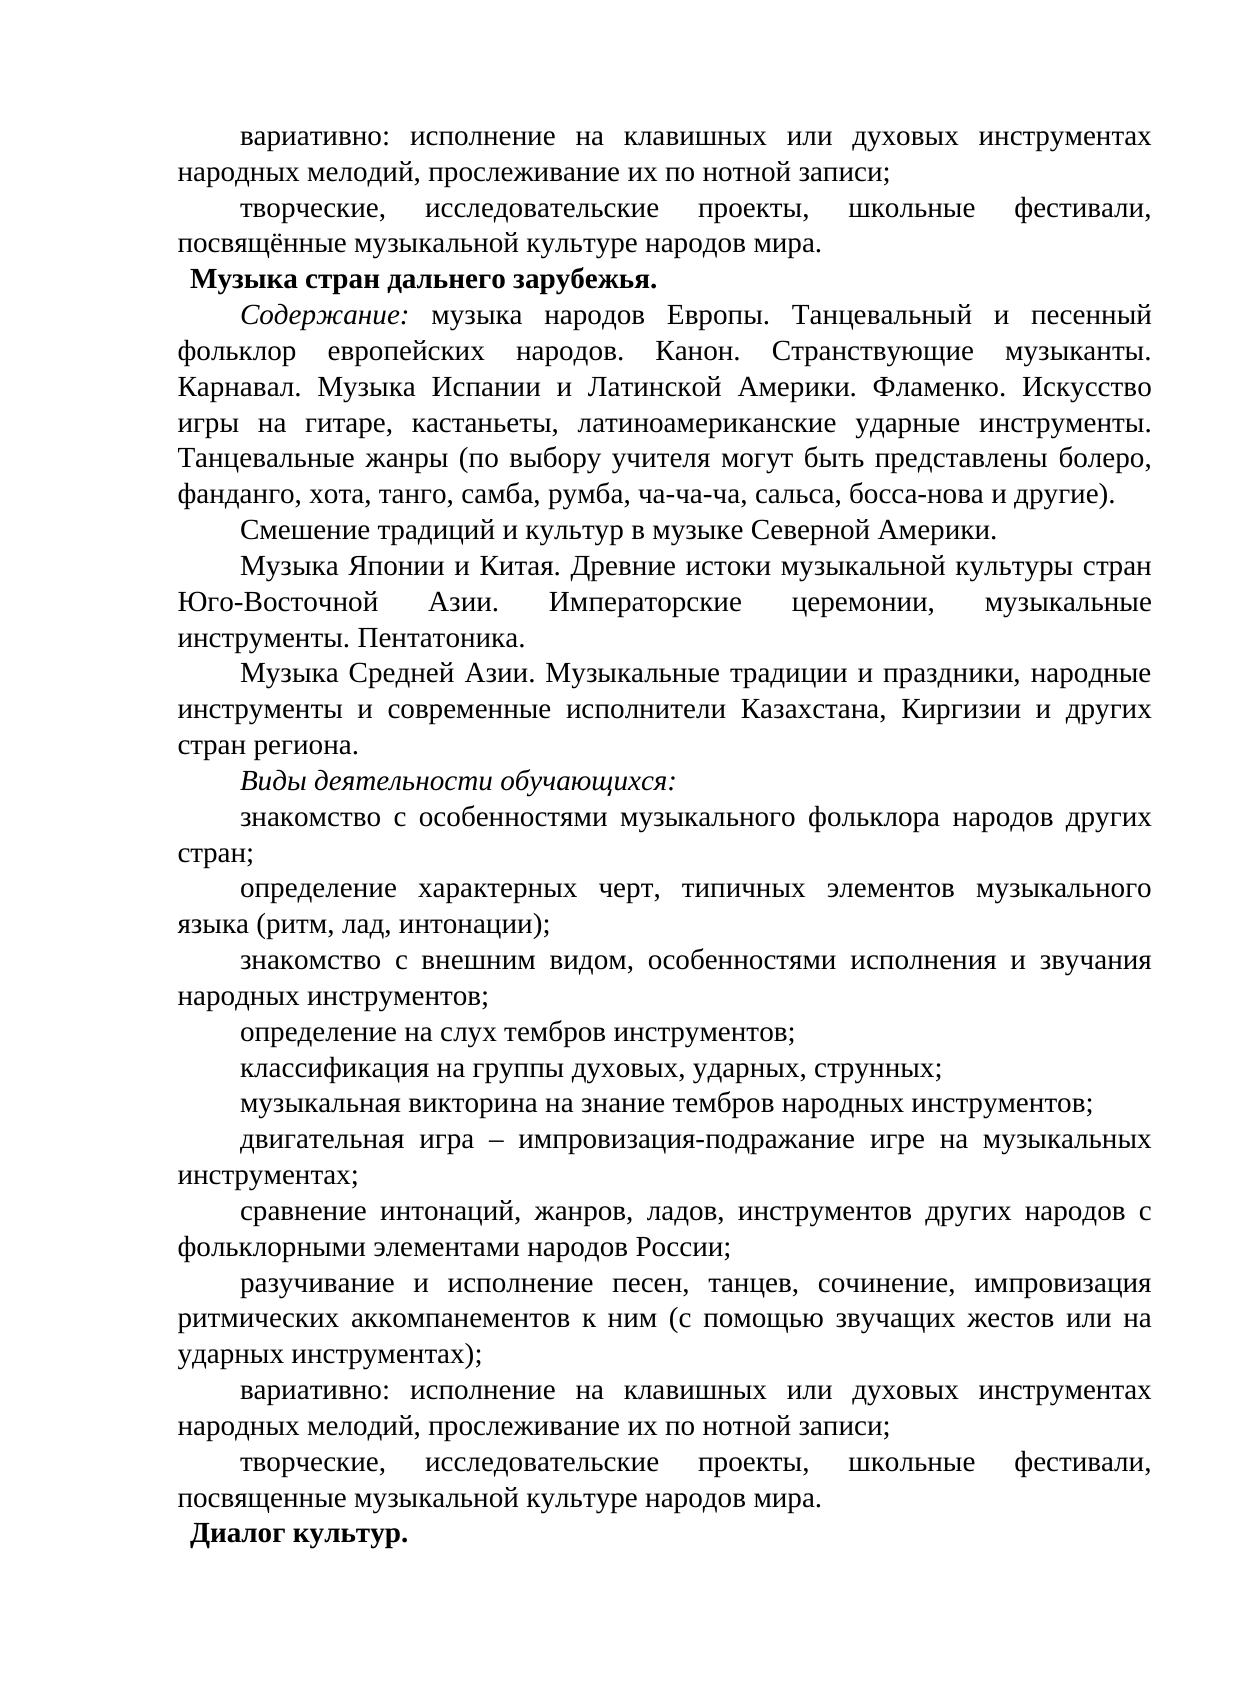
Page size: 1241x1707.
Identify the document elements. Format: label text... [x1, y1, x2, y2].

text вариативно: исполнение на клавишных или духовых инструментах народных мелодий, прослеживание их по нотной записи; [177, 1372, 1152, 1442]
text определение на слух тембров инструментов; [177, 1014, 1152, 1047]
text Диалог культур. [190, 1516, 1152, 1549]
text музыкальная викторина на знание тембров народных инструментов; [177, 1086, 1152, 1119]
text Музыка Японии и Китая. Древние истоки музыкальной культуры стран Юго-Восточной Азии. Императорские церемонии, музыкальные инструменты. Пентатоника. [177, 548, 1152, 653]
text Виды деятельности обучающихся: [177, 763, 1152, 797]
text разучивание и исполнение песен, танцев, сочинение, импровизация ритмических аккомпанементов к ним (с помощью звучащих жестов или на ударных инструментах); [177, 1265, 1152, 1370]
text двигательная игра – импровизация-подражание игре на музыкальных инструментах; [177, 1121, 1152, 1191]
text Содержание: музыка народов Европы. Танцевальный и песенный фольклор европейских народов. Канон. Странствующие музыканты. Карнавал. Музыка Испании и Латинской Америки. Фламенко. Искусство игры на гитаре, кастаньеты, латиноамериканские ударные инструменты. Танцевальные жанры (по выбору учителя могут быть представлены болеро, фанданго, хота, танго, самба, румба, ча-ча-ча, сальса, босса-нова и другие). [177, 297, 1152, 510]
text классификация на группы духовых, ударных, струнных; [177, 1050, 1152, 1083]
text творческие, исследовательские проекты, школьные фестивали, посвященные музыкальной культуре народов мира. [177, 1444, 1152, 1513]
text знакомство с внешним видом, особенностями исполнения и звучания народных инструментов; [177, 942, 1152, 1012]
text Музыка стран дальнего зарубежья. [190, 261, 1152, 295]
text творческие, исследовательские проекты, школьные фестивали, посвящённые музыкальной культуре народов мира. [177, 190, 1152, 259]
text определение характерных черт, типичных элементов музыкального языка (ритм, лад, интонации); [177, 871, 1152, 940]
text сравнение интонаций, жанров, ладов, инструментов других народов с фольклорными элементами народов России; [177, 1193, 1152, 1262]
text Музыка Средней Азии. Музыкальные традиции и праздники, народные инструменты и современные исполнители Казахстана, Киргизии и других стран региона. [177, 656, 1152, 761]
text знакомство с особенностями музыкального фольклора народов других стран; [177, 799, 1152, 868]
text вариативно: исполнение на клавишных или духовых инструментах народных мелодий, прослеживание их по нотной записи; [177, 118, 1152, 187]
text Смешение традиций и культур в музыке Северной Америки. [177, 512, 1152, 546]
